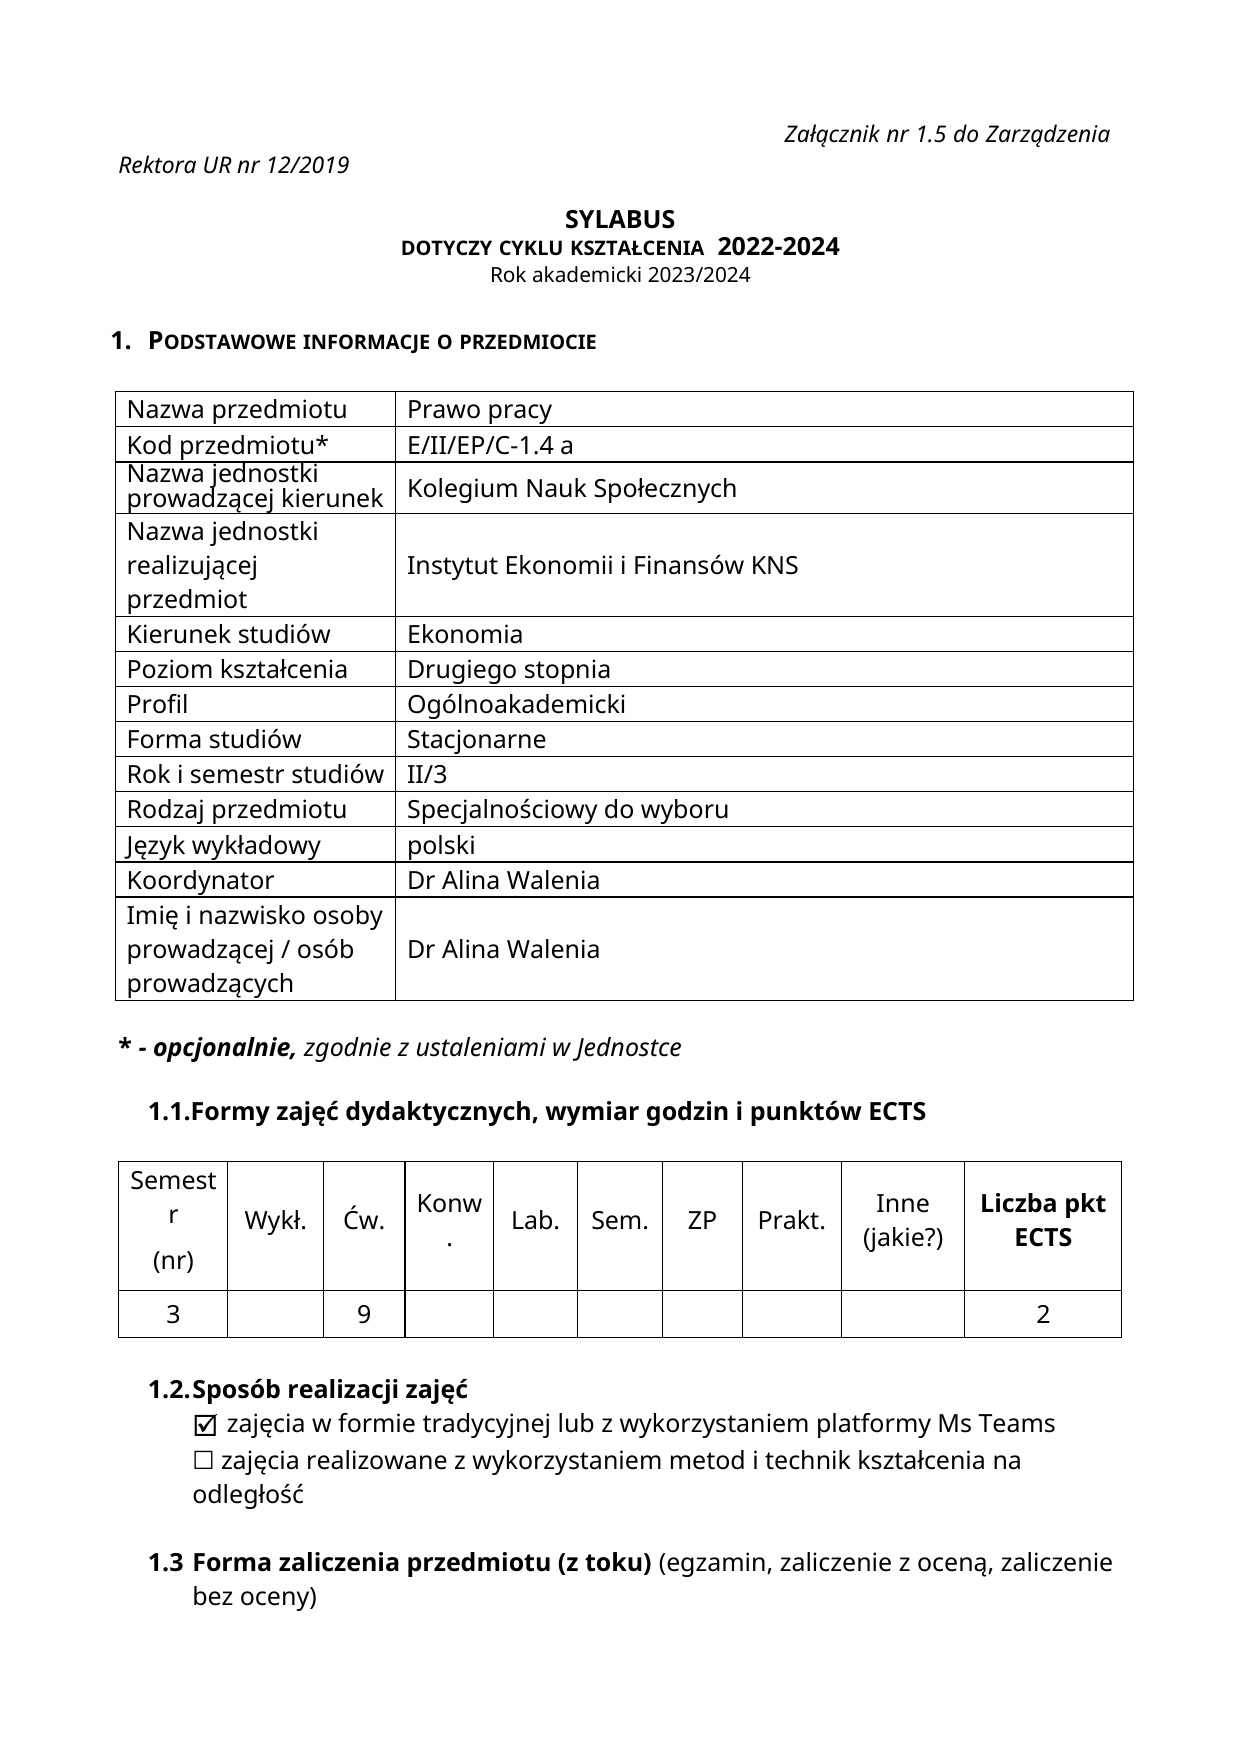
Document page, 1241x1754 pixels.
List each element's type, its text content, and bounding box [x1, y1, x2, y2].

text * - opcjonalnie, zgodnie z ustaleniami w Jednostce [118, 1030, 1122, 1064]
table_cell [228, 1291, 323, 1337]
text 1.2. Sposób realizacji zajęć [148, 1372, 1122, 1406]
table_header Ćw. [324, 1162, 404, 1289]
list Podstawowe informacje o przedmiocie [110, 323, 1122, 357]
text zajęcia w formie tradycyjnej lub z wykorzystaniem platformy Ms Teams [192, 1406, 1122, 1443]
table_cell Język wykładowy [116, 827, 395, 861]
table_header Prakt. [743, 1162, 841, 1289]
table_cell Ogólnoakademicki [396, 687, 1133, 721]
table_cell polski [396, 827, 1133, 861]
table_cell 9 [324, 1291, 404, 1337]
table_cell Imię i nazwisko osoby prowadzącej / osób prowadzących [116, 898, 395, 1000]
text ☐ zajęcia realizowane z wykorzystaniem metod i technik kształcenia na odległość [192, 1443, 1122, 1511]
table_header Sem. [578, 1162, 662, 1289]
table_cell [494, 1291, 577, 1337]
text 1.1.Formy zajęć dydaktycznych, wymiar godzin i punktów ECTS [148, 1093, 1122, 1127]
table_header Prawo pracy [396, 392, 1133, 426]
table_cell Forma studiów [116, 722, 395, 756]
table_cell Rodzaj przedmiotu [116, 792, 395, 826]
table_cell 2 [965, 1291, 1121, 1337]
table_header Liczba pkt ECTS [965, 1162, 1121, 1289]
text SYLABUS [118, 201, 1122, 236]
table_cell E/II/EP/C-1.4 a [396, 427, 1133, 461]
table_cell Rok i semestr studiów [116, 757, 395, 791]
table_cell Poziom kształcenia [116, 652, 395, 686]
table_cell Koordynator [116, 863, 395, 896]
table_cell Kolegium Nauk Społecznych [396, 463, 1133, 512]
table_cell Nazwa jednostki realizującej przedmiot [116, 514, 395, 616]
table_cell Dr Alina Walenia [396, 863, 1133, 896]
table_cell 3 [119, 1291, 227, 1337]
table_cell Stacjonarne [396, 722, 1133, 756]
table_cell II/3 [396, 757, 1133, 791]
table_cell Instytut Ekonomii i Finansów KNS [396, 514, 1133, 616]
table_header Semestr (nr) [119, 1162, 227, 1289]
table_cell Kierunek studiów [116, 617, 395, 651]
table_cell Nazwa jednostki prowadzącej kierunek [116, 463, 395, 512]
table_header ZP [663, 1162, 742, 1289]
table_header Inne (jakie?) [842, 1162, 964, 1289]
text Załącznik nr 1.5 do Zarządzenia Rektora UR nr 12/2019 [118, 118, 1122, 181]
table_header Lab. [494, 1162, 577, 1289]
table_cell [663, 1291, 742, 1337]
table_cell Kod przedmiotu* [116, 427, 395, 461]
table_cell Drugiego stopnia [396, 652, 1133, 686]
table_header Wykł. [228, 1162, 323, 1289]
table_cell [842, 1291, 964, 1337]
table_cell [578, 1291, 662, 1337]
table_cell Dr Alina Walenia [396, 898, 1133, 1000]
table_header Nazwa przedmiotu [116, 392, 395, 426]
table_cell Ekonomia [396, 617, 1133, 651]
table_cell Profil [116, 687, 395, 721]
text 1.3 Forma zaliczenia przedmiotu (z toku) (egzamin, zaliczenie z oceną, zaliczenie bez oceny) [148, 1545, 1122, 1613]
table_cell [406, 1291, 493, 1337]
table_header Konw. [406, 1162, 493, 1289]
table_cell [743, 1291, 841, 1337]
table_cell Specjalnościowy do wyboru [396, 792, 1133, 826]
text dotyczy cyklu kształcenia 2022-2024 [118, 236, 1122, 261]
text Rok akademicki 2023/2024 [118, 261, 1122, 289]
